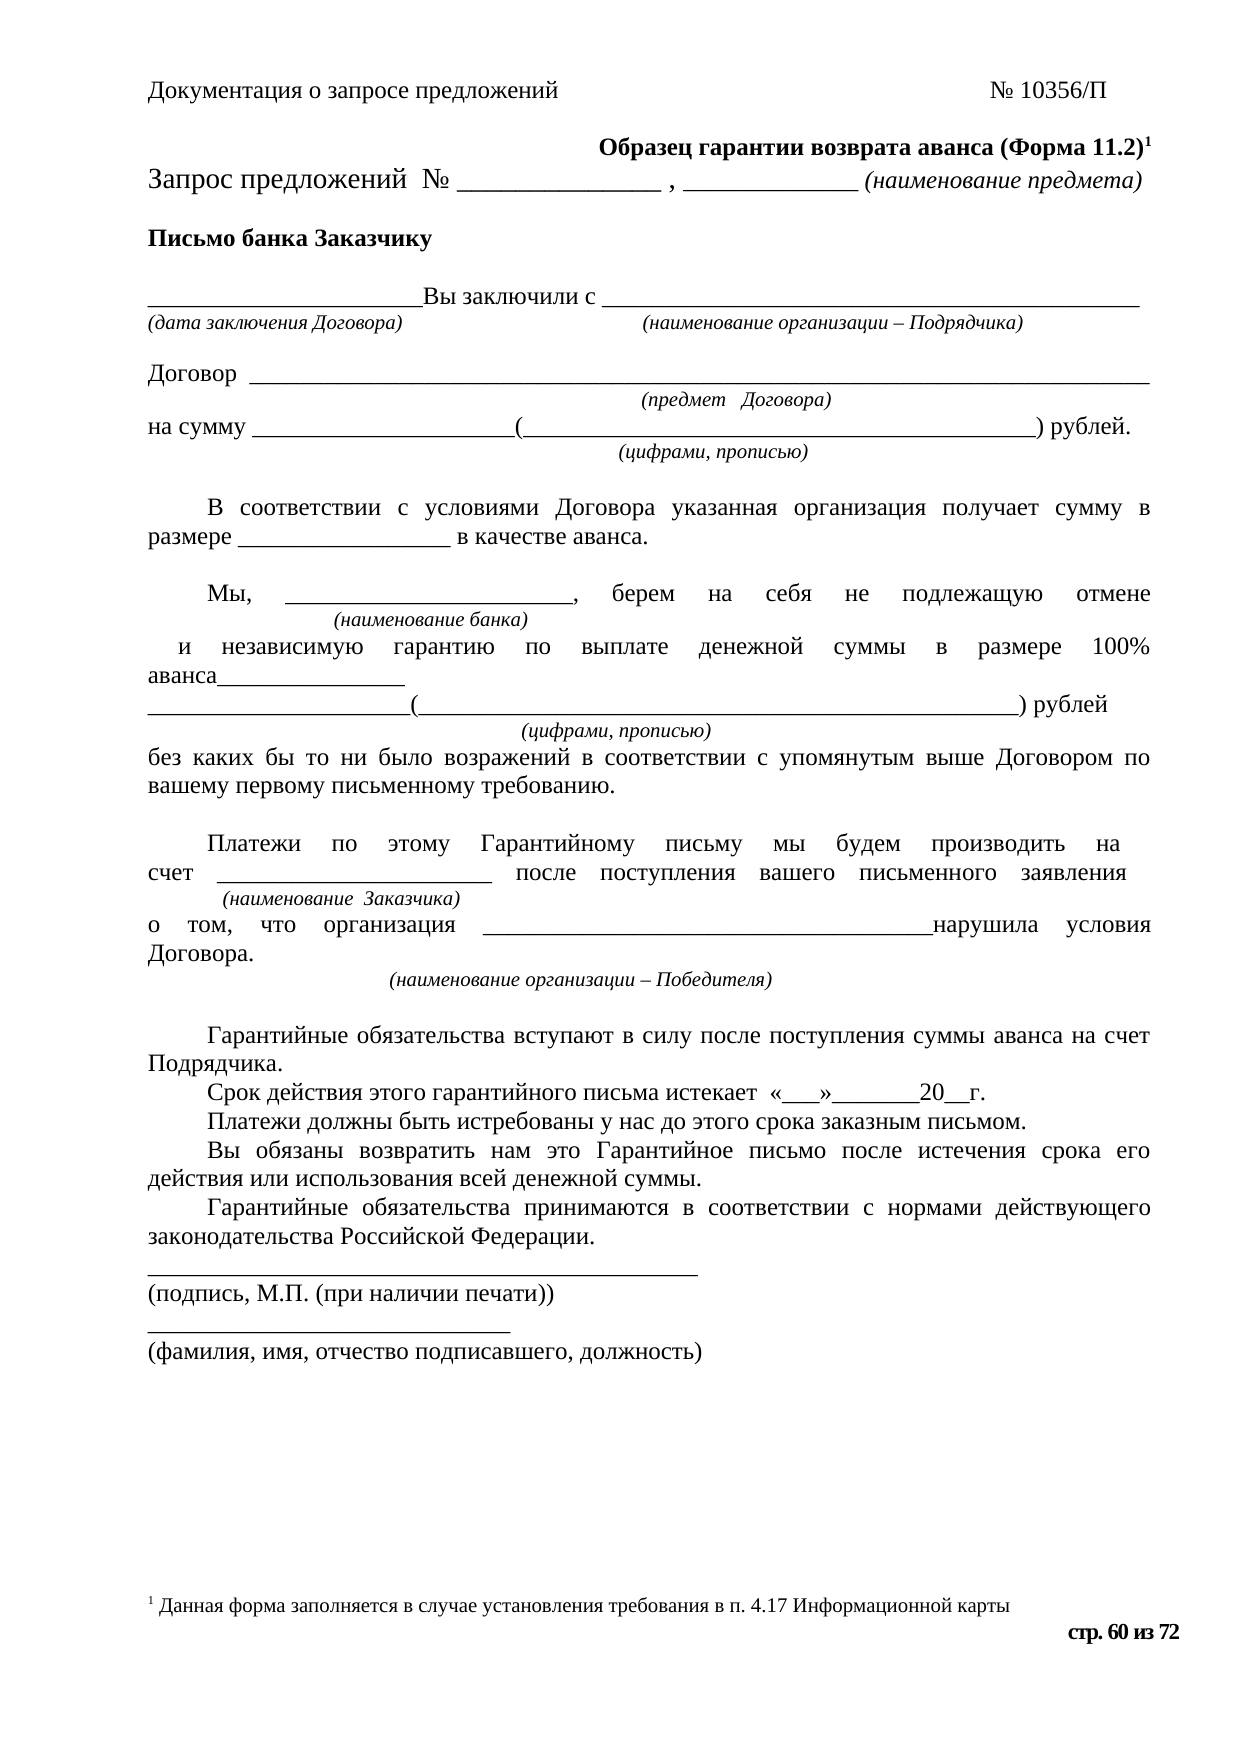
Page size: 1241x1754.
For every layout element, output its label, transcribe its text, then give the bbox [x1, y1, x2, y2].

text В соответствии с условиями Договора указанная организация получает сумму в размере _________________ в качестве аванса. [148, 492, 1152, 550]
text и независимую гарантию по выплате денежной суммы в размере 100% аванса_______________ [148, 631, 1152, 689]
text Образец гарантии возврата аванса (Форма 11.2) [148, 132, 1152, 161]
text (фамилия, имя, отчество подписавшего, должность) [148, 1336, 1152, 1365]
text о том, что организация ____________________________________нарушила условия Договора. [148, 909, 1152, 967]
text Срок действия этого гарантийного письма истекает «___»_______20__г. [148, 1077, 1152, 1106]
text Платежи должны быть истребованы у нас до этого срока заказным письмом. [148, 1106, 1152, 1135]
text ____________________________________________ [148, 1250, 1152, 1278]
text (цифрами, прописью) [148, 718, 1152, 742]
text Гарантийные обязательства вступают в силу после поступления суммы аванса на счет Подрядчика. [148, 1020, 1152, 1077]
text Вы обязаны возвратить нам это Гарантийное письмо после истечения срока его действия или использования всей денежной суммы. [148, 1135, 1152, 1192]
text (подпись, М.П. (при наличии печати)) [148, 1278, 1152, 1307]
text ______________________Вы заключили с ___________________________________________ [148, 281, 1152, 310]
text (наименование организации – Победителя) [148, 967, 1152, 991]
text _____________________________ [148, 1307, 1152, 1336]
text Гарантийные обязательства принимаются в соответствии с нормами действующего законодательства Российской Федерации. [148, 1192, 1152, 1250]
text Мы, _______________________, берем на себя не подлежащую отмене (наименование банка) [148, 578, 1152, 631]
text Договор ________________________________________________________________________ [148, 358, 1152, 387]
text (предмет Договора) [148, 387, 1152, 411]
text без каких бы то ни было возражений в соответствии с упомянутым выше Договором по вашему первому письменному требованию. [148, 742, 1152, 799]
text на сумму _____________________(_________________________________________) рублей. [148, 411, 1152, 439]
text Платежи по этому Гарантийному письму мы будем производить на счет ______________________ после поступления вашего письменного заявления (наименование Заказчика) [148, 828, 1152, 909]
text _____________________(________________________________________________) рублей [148, 689, 1152, 718]
text (цифрами, прописью) [148, 439, 1152, 463]
text (дата заключения Договора) (наименование организации – Подрядчика) [148, 310, 1152, 334]
text Запрос предложений № ______________ , ______________ (наименование предмета) [148, 161, 1152, 195]
text Письмо банка Заказчику [148, 223, 1152, 252]
